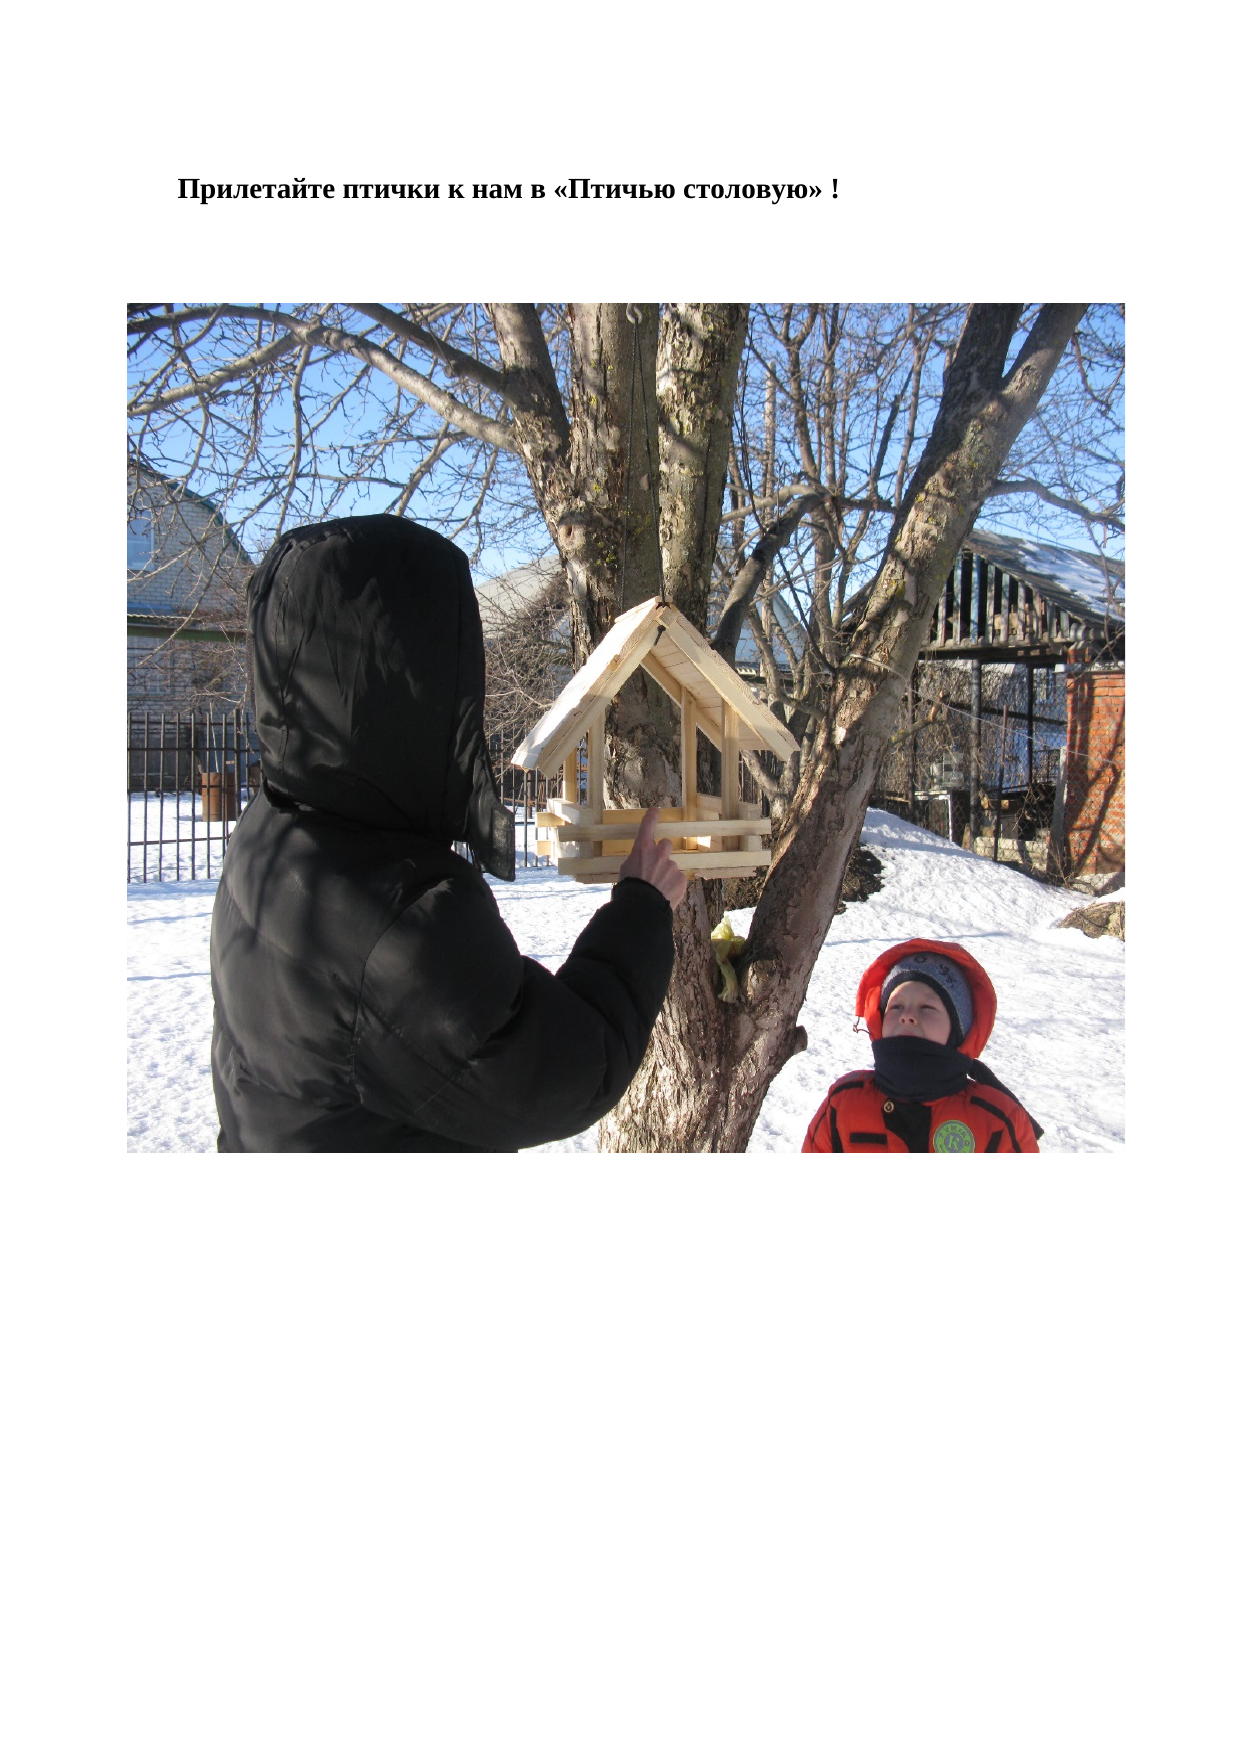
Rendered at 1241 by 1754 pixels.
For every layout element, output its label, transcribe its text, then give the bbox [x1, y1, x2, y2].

picture [127, 303, 1125, 1153]
text Прилетайте птички к нам в «Птичью столовую» ! [177, 171, 1152, 204]
